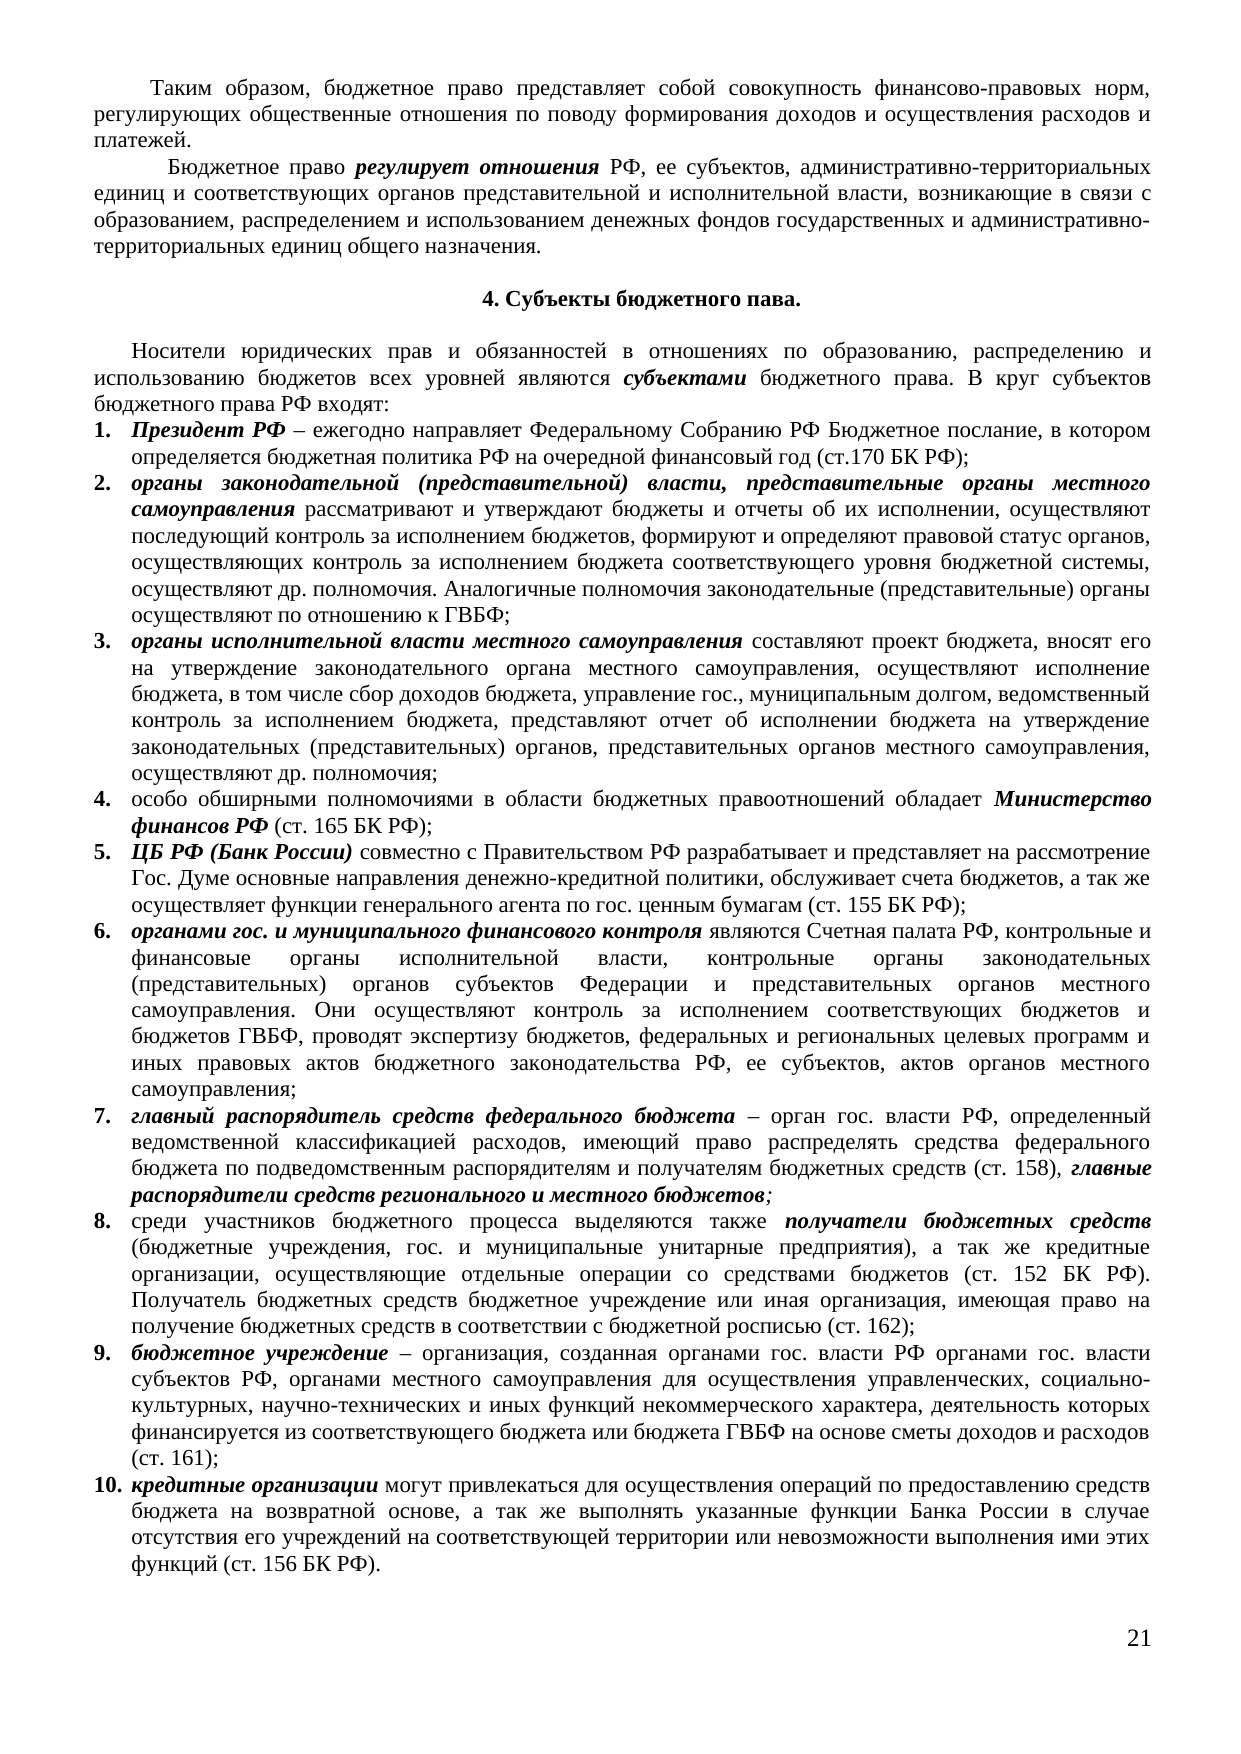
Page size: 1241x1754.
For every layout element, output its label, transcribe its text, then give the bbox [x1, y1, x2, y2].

list особо обширными полномочиями в области бюджетных правоотношений обладает Министерство финансов РФ (ст. 165 БК РФ); [94, 785, 1152, 838]
text Бюджетное право регулирует отношения РФ, ее субъектов, административно-территориальных единиц и соответствующих органов представительной и исполнительной власти, возникающие в связи с образованием, распределением и использованием денежных фондов государственных и административно-территориальных единиц общего назначения. [94, 153, 1152, 258]
list главный распорядитель средств федерального бюджета – орган гос. власти РФ, определенный ведомственной классификацией расходов, имеющий право распределять средства федерального бюджета по подведомственным распорядителям и получателям бюджетных средств (ст. 158), главные распорядители средств регионального и местного бюджетов; [94, 1102, 1152, 1207]
text 4. Субъекты бюджетного пава. [131, 285, 1152, 311]
list бюджетное учреждение – организация, созданная органами гос. власти РФ органами гос. власти субъектов РФ, органами местного самоуправления для осуществления управленческих, социально-культурных, научно-технических и иных функций некоммерческого характера, деятельность которых финансируется из соответствующего бюджета или бюджета ГВБФ на основе сметы доходов и расходов (ст. 161); [94, 1339, 1152, 1471]
list кредитные организации могут привлекаться для осуществления операций по предоставлению средств бюджета на возвратной основе, а так же выполнять указанные функции Банка России в случае отсутствия его учреждений на соответствующей территории или невозможности выполнения ими этих функций (ст. 156 БК РФ). [94, 1471, 1152, 1576]
text Таким образом, бюджетное право представляет собой совокупность финансово-правовых норм, регулирующих общественные отношения по поводу формирования доходов и осуществления расходов и платежей. [94, 74, 1152, 153]
list Президент РФ – ежегодно направляет Федеральному Собранию РФ Бюджетное послание, в котором определяется бюджетная политика РФ на очередной финансовый год (ст.170 БК РФ); [94, 416, 1152, 469]
text Носители юридических прав и обязанностей в отношениях по образованию, распределению и использованию бюджетов всех уровней являются субъектами бюджетного права. В круг субъектов бюджетного права РФ входят: [94, 337, 1152, 416]
list ЦБ РФ (Банк России) совместно с Правительством РФ разрабатывает и представляет на рассмотрение Гос. Думе основные направления денежно-кредитной политики, обслуживает счета бюджетов, а так же осуществляет функции генерального агента по гос. ценным бумагам (ст. 155 БК РФ); [94, 838, 1152, 917]
list органы законодательной (представительной) власти, представительные органы местного самоуправления рассматривают и утверждают бюджеты и отчеты об их исполнении, осуществляют последующий контроль за исполнением бюджетов, формируют и определяют правовой статус органов, осуществляющих контроль за исполнением бюджета соответствующего уровня бюджетной системы, осуществляют др. полномочия. Аналогичные полномочия законодательные (представительные) органы осуществляют по отношению к ГВБФ; [94, 469, 1152, 627]
list среди участников бюджетного процесса выделяются также получатели бюджетных средств (бюджетные учреждения, гос. и муниципальные унитарные предприятия), а так же кредитные организации, осуществляющие отдельные операции со средствами бюджетов (ст. 152 БК РФ). Получатель бюджетных средств бюджетное учреждение или иная организация, имеющая право на получение бюджетных средств в соответствии с бюджетной росписью (ст. 162); [94, 1207, 1152, 1339]
list органы исполнительной власти местного самоуправления составляют проект бюджета, вносят его на утверждение законодательного органа местного самоуправления, осуществляют исполнение бюджета, в том числе сбор доходов бюджета, управление гос., муниципальным долгом, ведомственный контроль за исполнением бюджета, представляют отчет об исполнении бюджета на утверждение законодательных (представительных) органов, представительных органов местного самоуправления, осуществляют др. полномочия; [94, 627, 1152, 785]
list органами гос. и муниципального финансового контроля являются Счетная палата РФ, контрольные и финансовые органы исполнительной власти, контрольные органы законодательных (представительных) органов субъектов Федерации и представительных органов местного самоуправления. Они осуществляют контроль за исполнением соответствующих бюджетов и бюджетов ГВБФ, проводят экспертизу бюджетов, федеральных и региональных целевых программ и иных правовых актов бюджетного законодательства РФ, ее субъектов, актов органов местного самоуправления; [94, 917, 1152, 1102]
